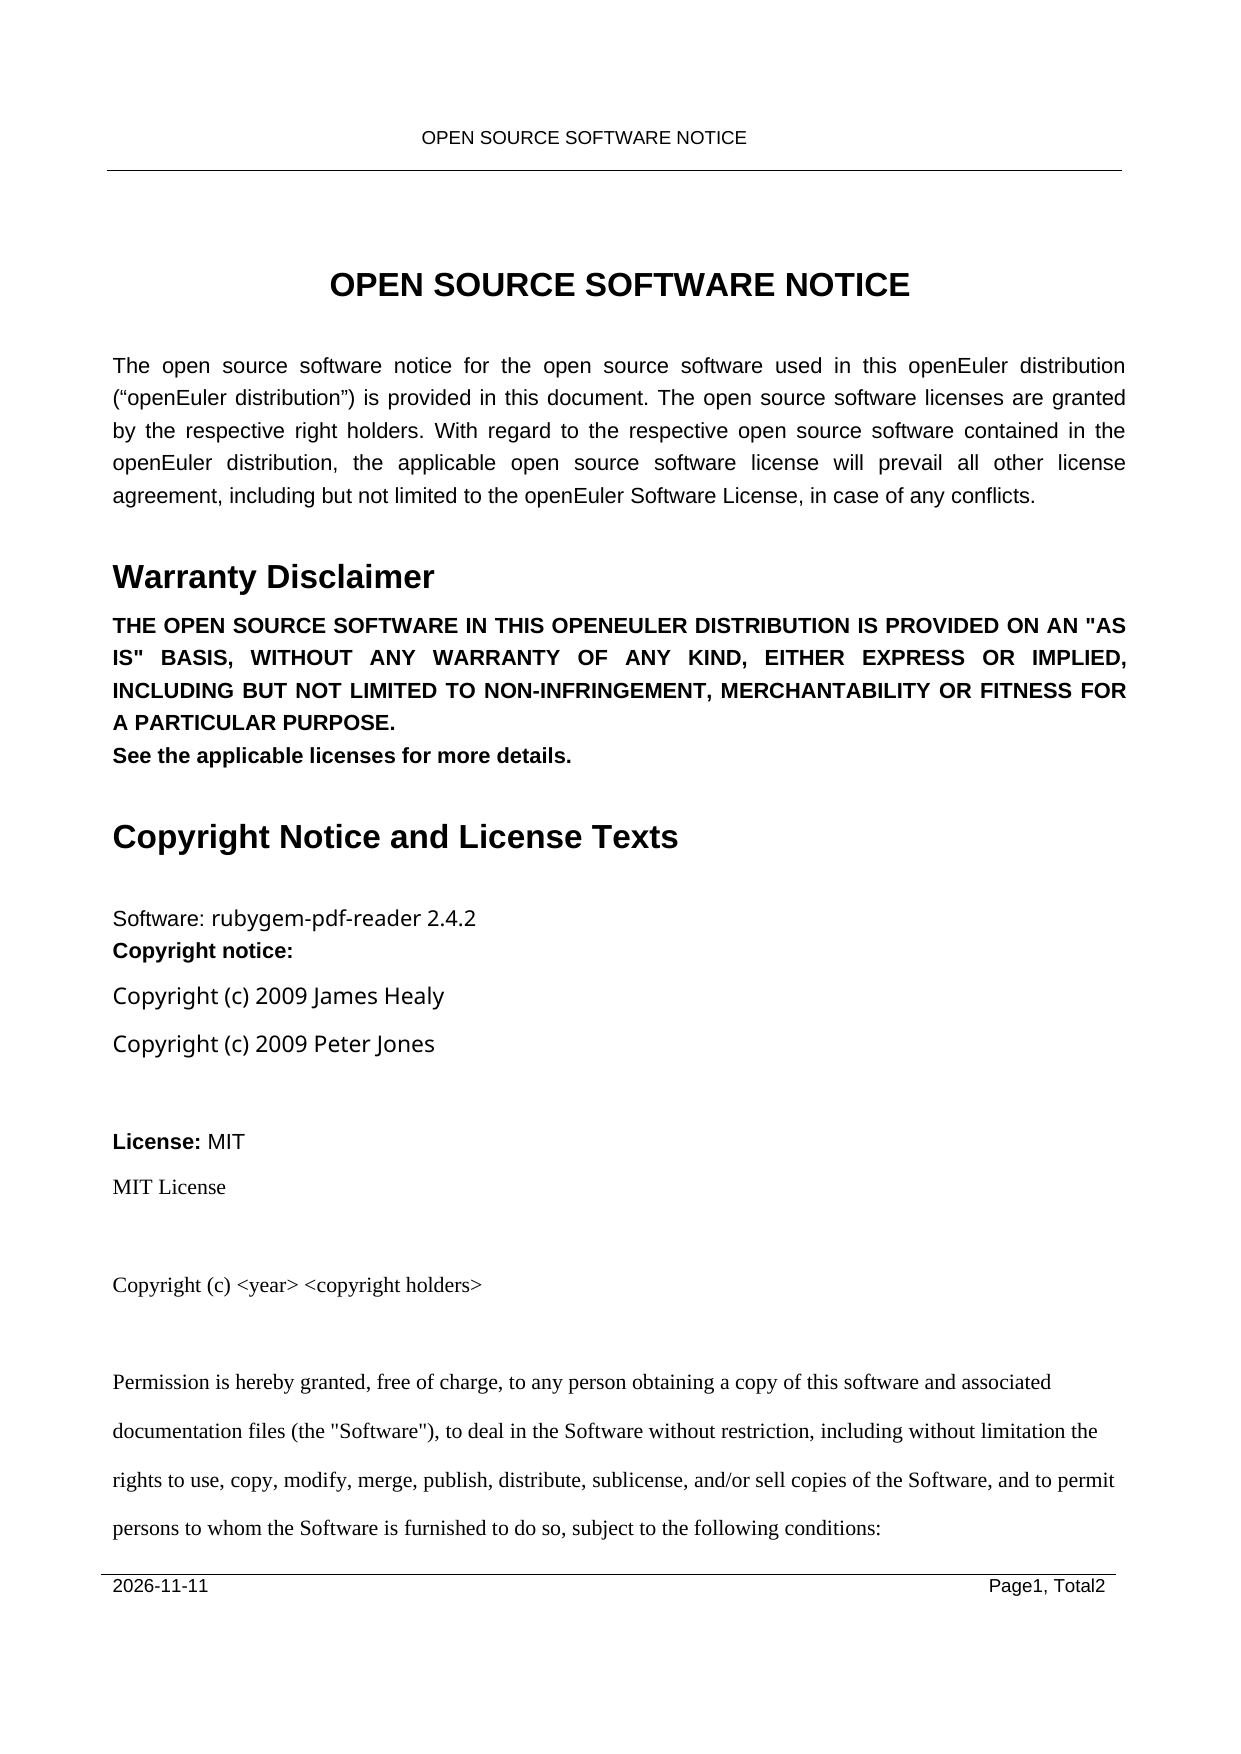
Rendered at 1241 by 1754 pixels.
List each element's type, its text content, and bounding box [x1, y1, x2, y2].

text OPEN SOURCE SOFTWARE NOTICE [112, 251, 1128, 316]
text License: MIT [112, 1125, 1128, 1158]
text Warranty Disclaimer [112, 544, 1128, 609]
text Copyright Notice and License Texts [112, 804, 1128, 869]
text Copyright (c) 2009 James Healy Copyright (c) 2009 Peter Jones [112, 979, 1128, 1109]
text Copyright notice: [112, 934, 1128, 966]
text The open source software notice for the open source software used in this openEuler distribution (“openEuler distribution”) is provided in this document. The open source software licenses are granted by the respective right holders. With regard to the respective open source software contained in the openEuler distribution, the applicable open source software license will prevail all other license agreement, including but not limited to the openEuler Software License, in case of any conflicts. [112, 349, 1128, 511]
text THE OPEN SOURCE SOFTWARE IN THIS OPENEULER DISTRIBUTION IS PROVIDED ON AN "AS IS" BASIS, WITHOUT ANY WARRANTY OF ANY KIND, EITHER EXPRESS OR IMPLIED, INCLUDING BUT NOT LIMITED TO NON-INFRINGEMENT, MERCHANTABILITY OR FITNESS FOR A PARTICULAR PURPOSE. See the applicable licenses for more details. [112, 609, 1128, 771]
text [112, 1170, 1128, 1544]
text Software: rubygem-pdf-reader 2.4.2 [112, 901, 1128, 934]
